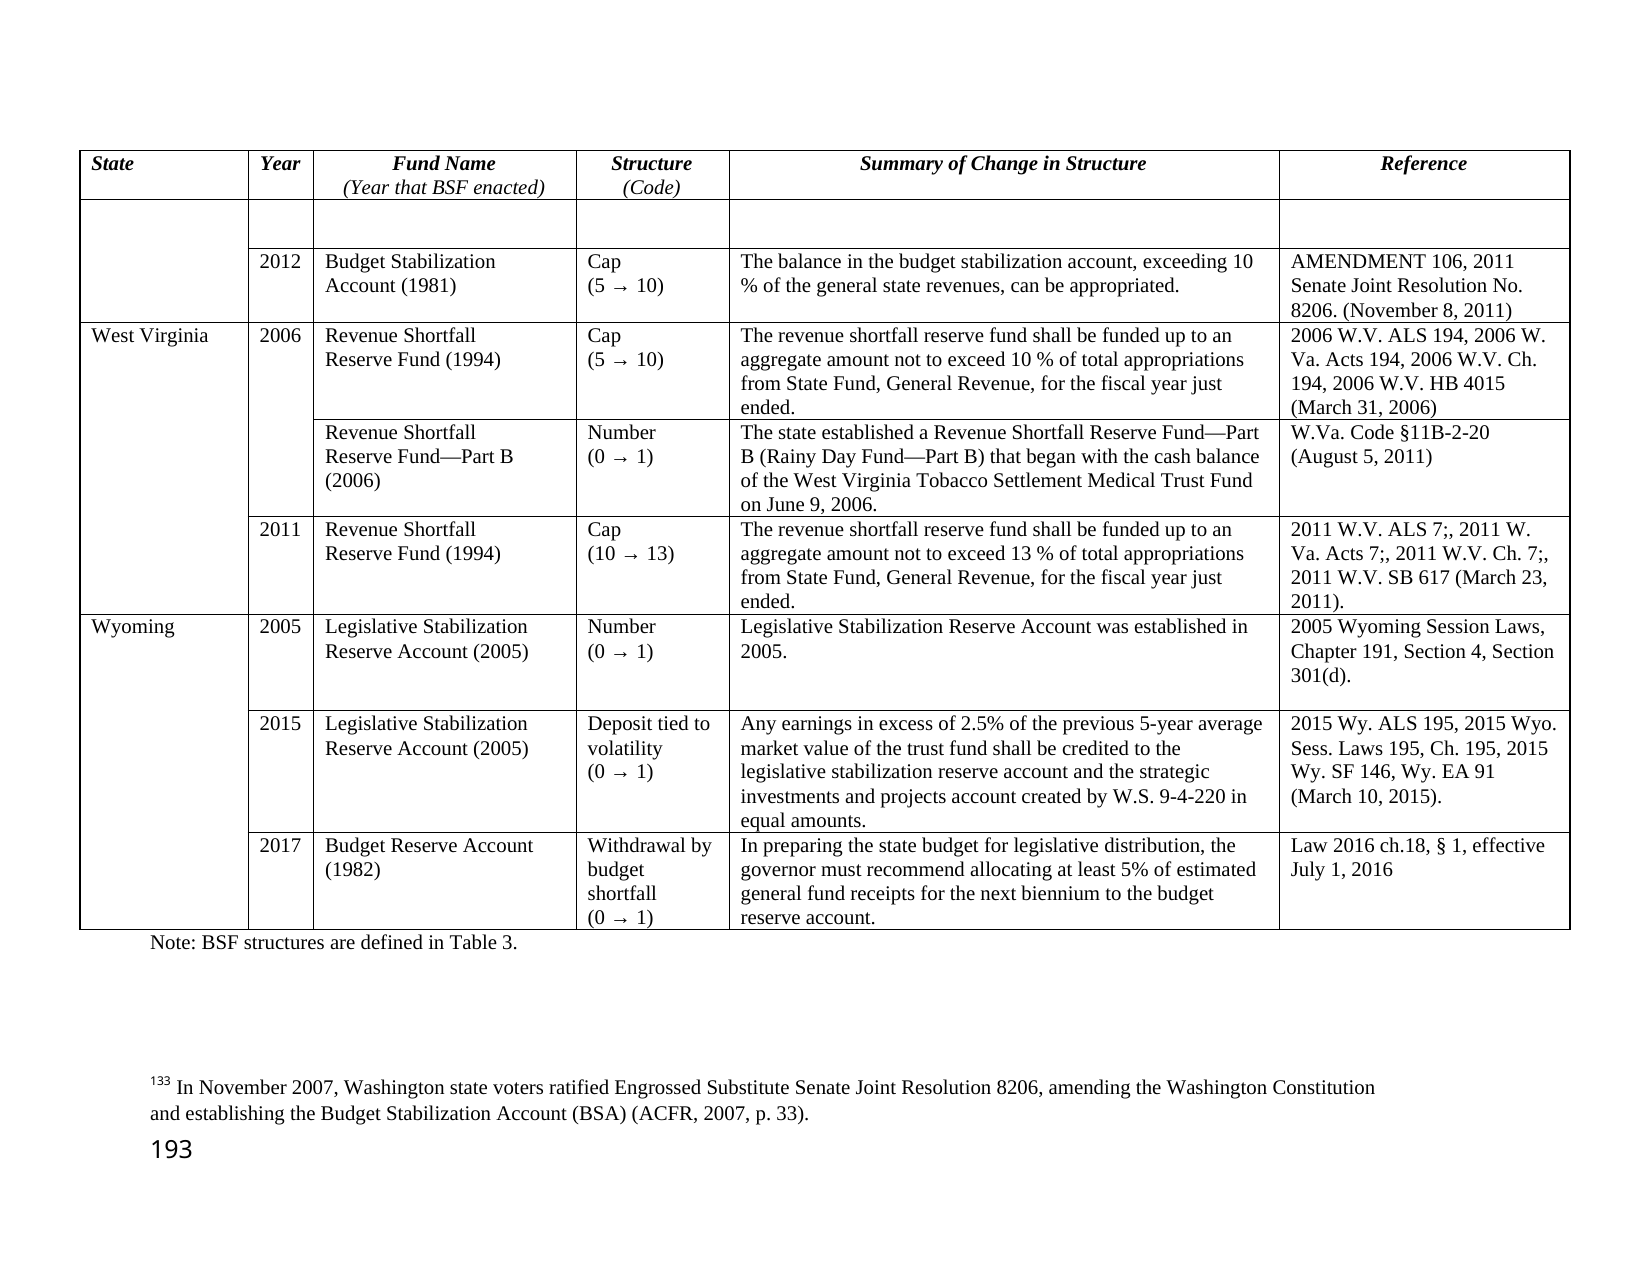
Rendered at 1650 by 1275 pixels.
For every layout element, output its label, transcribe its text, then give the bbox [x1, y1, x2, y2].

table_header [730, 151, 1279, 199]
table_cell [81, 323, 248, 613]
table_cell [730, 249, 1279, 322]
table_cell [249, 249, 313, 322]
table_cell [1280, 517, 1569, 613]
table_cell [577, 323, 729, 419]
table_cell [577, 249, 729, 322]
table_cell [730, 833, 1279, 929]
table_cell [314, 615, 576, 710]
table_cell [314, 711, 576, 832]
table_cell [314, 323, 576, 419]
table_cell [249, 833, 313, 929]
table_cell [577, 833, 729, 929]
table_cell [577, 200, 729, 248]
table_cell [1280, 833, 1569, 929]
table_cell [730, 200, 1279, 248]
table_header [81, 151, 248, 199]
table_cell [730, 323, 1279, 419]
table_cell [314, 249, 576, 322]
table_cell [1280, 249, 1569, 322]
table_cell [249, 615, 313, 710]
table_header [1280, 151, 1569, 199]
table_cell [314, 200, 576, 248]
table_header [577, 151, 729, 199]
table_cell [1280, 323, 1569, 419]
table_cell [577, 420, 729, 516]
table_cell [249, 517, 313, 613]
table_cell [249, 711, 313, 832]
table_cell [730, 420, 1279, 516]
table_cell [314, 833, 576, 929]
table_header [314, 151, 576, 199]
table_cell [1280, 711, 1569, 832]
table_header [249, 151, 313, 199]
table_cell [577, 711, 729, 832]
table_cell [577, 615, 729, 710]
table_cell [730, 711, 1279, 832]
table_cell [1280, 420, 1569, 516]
text Note: BSF structures are defined in Table 3. [150, 930, 1500, 954]
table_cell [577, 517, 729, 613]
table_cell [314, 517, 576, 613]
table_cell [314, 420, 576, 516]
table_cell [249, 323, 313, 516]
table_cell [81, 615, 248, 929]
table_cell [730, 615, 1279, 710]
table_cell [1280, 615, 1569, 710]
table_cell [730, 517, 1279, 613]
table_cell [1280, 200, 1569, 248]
